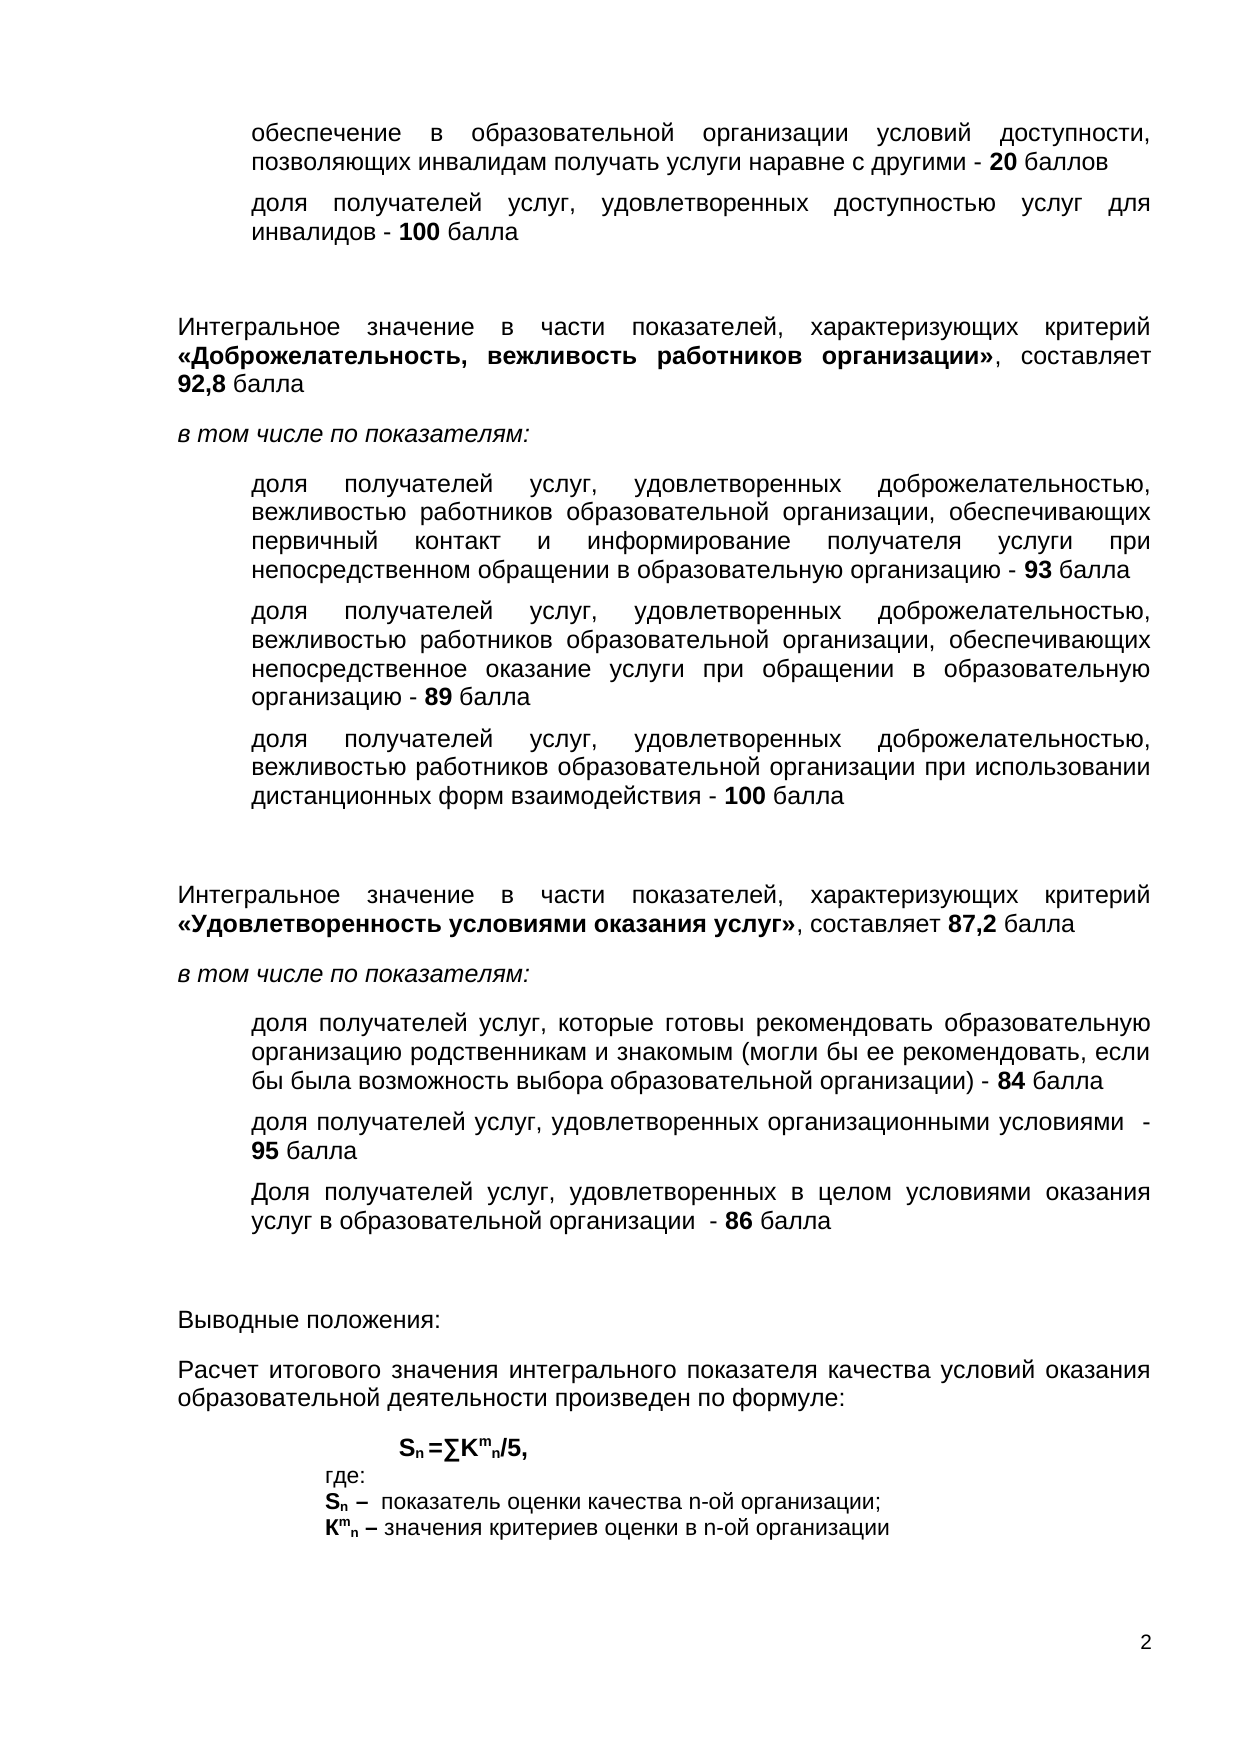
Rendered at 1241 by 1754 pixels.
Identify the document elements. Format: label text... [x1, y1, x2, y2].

text в том числе по показателям: [177, 959, 1152, 987]
text обеспечение в образовательной организации условий доступности, позволяющих инвалидам получать услуги наравне с другими - 20 баллов [251, 118, 1152, 176]
text в том числе по показателям: [177, 419, 1152, 448]
text Sn =∑Kmn/5, [398, 1433, 1152, 1462]
text где: [325, 1462, 1152, 1488]
text доля получателей услуг, удовлетворенных доброжелательностью, вежливостью работников образовательной организации, обеспечивающих непосредственное оказание услуги при обращении в образовательную организацию - 89 балла [251, 596, 1152, 711]
text Выводные положения: [177, 1305, 1152, 1334]
text доля получателей услуг, удовлетворенных доброжелательностью, вежливостью работников образовательной организации, обеспечивающих первичный контакт и информирование получателя услуги при непосредственном обращении в образовательную организацию - 93 балла [251, 468, 1152, 583]
text Sn – показатель оценки качества n-ой организации; [325, 1488, 1152, 1514]
text Доля получателей услуг, удовлетворенных в целом условиями оказания услуг в образовательной организации - 86 балла [251, 1177, 1152, 1234]
text доля получателей услуг, удовлетворенных организационными условиями - 95 балла [251, 1107, 1152, 1164]
text Расчет итогового значения интегрального показателя качества условий оказания образовательной деятельности произведен по формуле: [177, 1354, 1152, 1412]
text Интегральное значение в части показателей, характеризующих критерий «Удовлетворенность условиями оказания услуг», составляет 87,2 балла [177, 880, 1152, 938]
text Интегральное значение в части показателей, характеризующих критерий «Доброжелательность, вежливость работников организации», составляет 92,8 балла [177, 312, 1152, 398]
text доля получателей услуг, удовлетворенных доброжелательностью, вежливостью работников образовательной организации при использовании дистанционных форм взаимодействия - 100 балла [251, 723, 1152, 810]
text доля получателей услуг, удовлетворенных доступностью услуг для инвалидов - 100 балла [251, 188, 1152, 246]
text Кmn – значения критериев оценки в n-ой организации [325, 1514, 1152, 1541]
text доля получателей услуг, которые готовы рекомендовать образовательную организацию родственникам и знакомым (могли бы ее рекомендовать, если бы была возможность выбора образовательной организации) - 84 балла [251, 1008, 1152, 1094]
